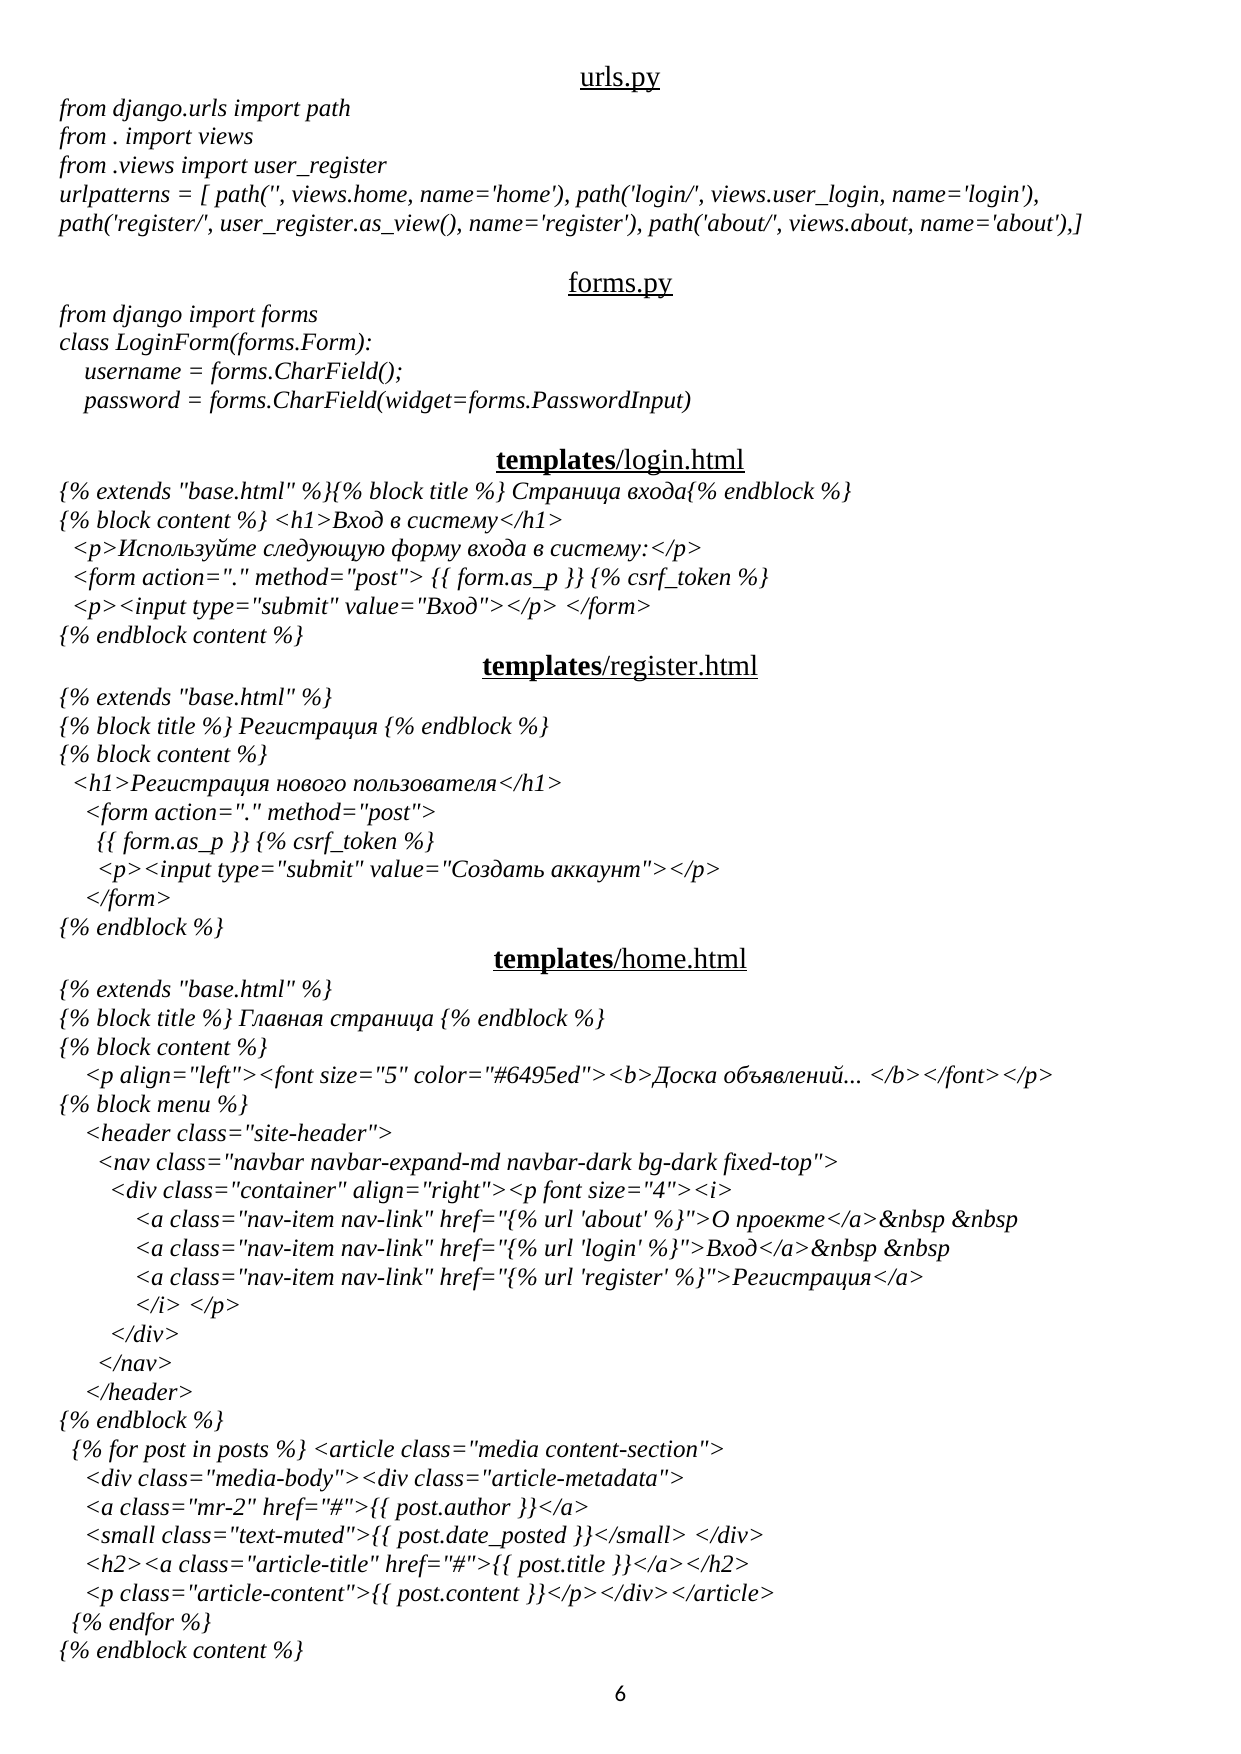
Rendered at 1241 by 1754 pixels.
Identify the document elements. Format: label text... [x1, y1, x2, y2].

text {% extends "base.html" %}{% block title %} Страница входа{% endblock %} [59, 476, 1181, 505]
text {% endblock content %} [59, 1636, 1181, 1664]
text <div class="media-body"><div class="article-metadata"> [59, 1463, 1181, 1492]
text templates/login.html [59, 442, 1181, 476]
text </div> [59, 1319, 1181, 1348]
text from django import forms [59, 299, 1181, 327]
text <header class="site-header"> [59, 1118, 1181, 1147]
text <a class="nav-item nav-link" href="{% url 'login' %}">Вход</a>&nbsp &nbsp [59, 1233, 1181, 1262]
text {% block title %} Регистрация {% endblock %} [59, 711, 1181, 739]
text <p><input type="submit" value="Вход"></p> </form> [59, 591, 1181, 620]
text {% block content %} [59, 1032, 1181, 1061]
text </header> [59, 1377, 1181, 1406]
text templates/register.html [59, 648, 1181, 682]
text <a class="nav-item nav-link" href="{% url 'register' %}">Регистрация</a> [59, 1262, 1181, 1291]
text <p><input type="submit" value="Cоздать аккаунт"></p> [59, 854, 1181, 883]
text {{ form.as_p }} {% csrf_token %} [59, 826, 1181, 854]
text <nav class="navbar navbar-expand-md navbar-dark bg-dark fixed-top"> [59, 1147, 1181, 1176]
text {% endblock %} [59, 1406, 1181, 1434]
text </form> [59, 883, 1181, 912]
text from . import views [59, 121, 1181, 150]
text {% block title %} Главная страница {% endblock %} [59, 1003, 1181, 1032]
text <p class="article-content">{{ post.content }}</p></div></article> [59, 1578, 1181, 1607]
text urls.py [59, 59, 1181, 93]
text {% endfor %} [59, 1607, 1181, 1636]
text from django.urls import path [59, 93, 1181, 121]
text <small class="text-muted">{{ post.date_posted }}</small> </div> [59, 1521, 1181, 1549]
text </i> </p> [59, 1291, 1181, 1319]
text <h1>Регистрация нового пользователя</h1> [59, 768, 1181, 797]
text from .views import user_register [59, 150, 1181, 179]
text {% endblock %} [59, 912, 1181, 941]
text </nav> [59, 1348, 1181, 1377]
text <h2><a class="article-title" href="#">{{ post.title }}</a></h2> [59, 1549, 1181, 1578]
text username = forms.CharField(); [59, 356, 1181, 385]
text {% extends "base.html" %} [59, 974, 1181, 1003]
text <div class="container" align="right"><p font size="4"><i> [59, 1176, 1181, 1204]
text templates/home.html [59, 941, 1181, 974]
text <form action="." method="post"> {{ form.as_p }} {% csrf_token %} [59, 562, 1181, 591]
text {% endblock content %} [59, 620, 1181, 648]
text {% for post in posts %} <article class="media content-section"> [59, 1434, 1181, 1463]
text path('register/', user_register.as_view(), name='register'), path('about/', views.about, name='about'),] [59, 208, 1181, 236]
text <form action="." method="post"> [59, 797, 1181, 826]
text {% extends "base.html" %} [59, 682, 1181, 711]
text <a class="nav-item nav-link" href="{% url 'about' %}">О проекте</a>&nbsp &nbsp [59, 1204, 1181, 1233]
text urlpatterns = [ path('', views.home, name='home'), path('login/', views.user_login, name='login'), [59, 179, 1181, 208]
text class LoginForm(forms.Form): [59, 327, 1181, 356]
text {% block content %} [59, 739, 1181, 768]
text {% block menu %} [59, 1089, 1181, 1118]
text <p>Используйте следующую форму входа в систему:</p> [59, 533, 1181, 562]
text password = forms.CharField(widget=forms.PasswordInput) [59, 385, 1181, 414]
text {% block content %} <h1>Вход в систему</h1> [59, 505, 1181, 533]
text <a class="mr-2" href="#">{{ post.author }}</a> [59, 1492, 1181, 1521]
text forms.py [59, 265, 1181, 299]
text <p align="left"><font size="5" color="#6495ed"><b>Доска объявлений... </b></font></p> [59, 1061, 1181, 1089]
